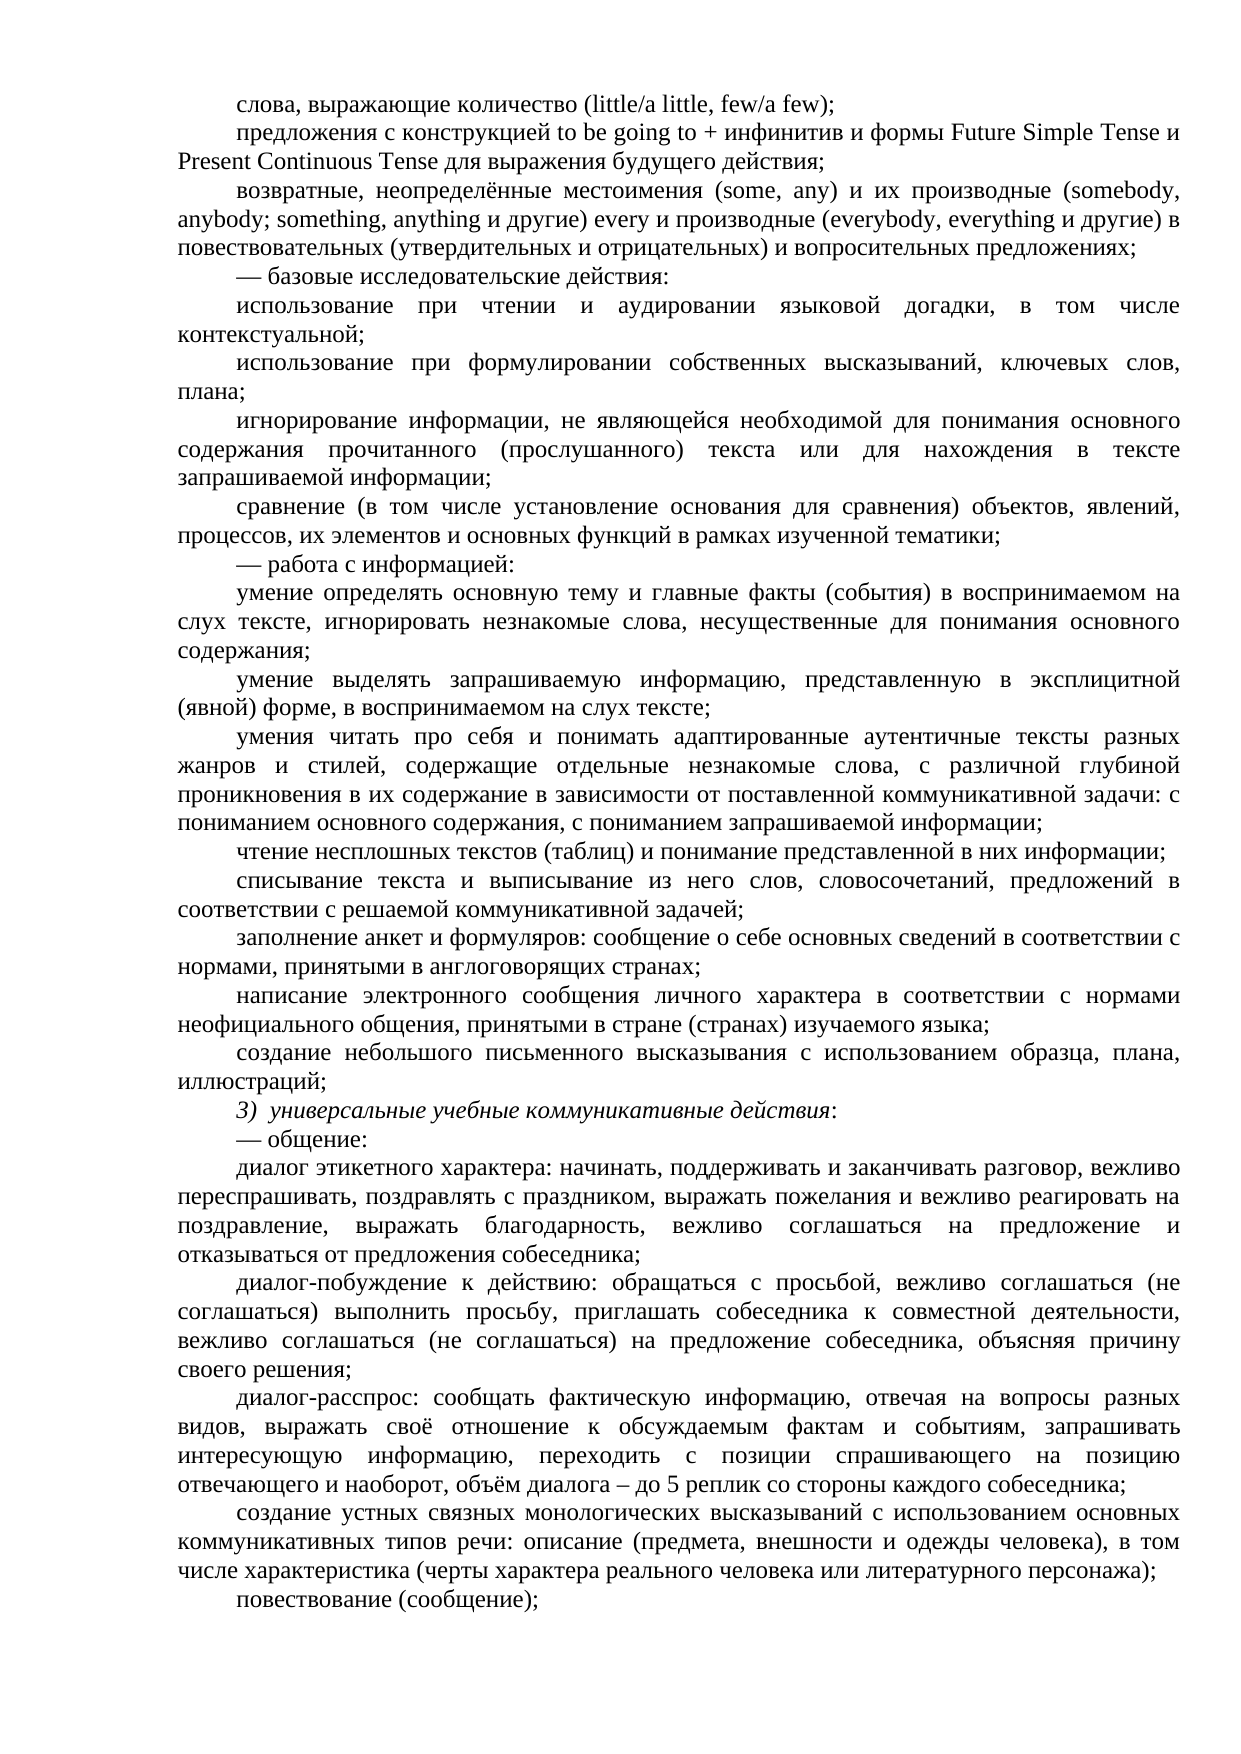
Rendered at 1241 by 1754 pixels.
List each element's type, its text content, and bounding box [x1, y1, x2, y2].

text диалог этикетного характера: начинать, поддерживать и заканчивать разговор, вежливо переспрашивать, поздравлять с праздником, выражать пожелания и вежливо реагировать на поздравление, выражать благодарность, вежливо соглашаться на предложение и отказываться от предложения собеседника; [177, 1152, 1181, 1267]
text чтение несплошных текстов (таблиц) и понимание представленной в них информации; [177, 836, 1181, 865]
text заполнение анкет и формуляров: сообщение о себе основных сведений в соответствии с нормами, принятыми в англоговорящих странах; [177, 922, 1181, 980]
text диалог-расспрос: сообщать фактическую информацию, отвечая на вопросы разных видов, выражать своё отношение к обсуждаемым фактам и событиям, запрашивать интересующую информацию, переходить с позиции спрашивающего на позицию отвечающего и наоборот, объём диалога – до 5 реплик со стороны каждого собеседника; [177, 1382, 1181, 1497]
text создание устных связных монологических высказываний с использованием основных коммуникативных типов речи: описание (предмета, внешности и одежды человека), в том числе характеристика (черты характера реального человека или литературного персонажа); [177, 1497, 1181, 1584]
text — базовые исследовательские действия: [177, 261, 1181, 290]
text игнорирование информации, не являющейся необходимой для понимания основного содержания прочитанного (прослушанного) текста или для нахождения в тексте запрашиваемой информации; [177, 405, 1181, 491]
text диалог-побуждение к действию: обращаться с просьбой, вежливо соглашаться (не соглашаться) выполнить просьбу, приглашать собеседника к совместной деятельности, вежливо соглашаться (не соглашаться) на предложение собеседника, объясняя причину своего решения; [177, 1267, 1181, 1382]
text повествование (сообщение); [177, 1584, 1181, 1612]
text умение определять основную тему и главные факты (события) в воспринимаемом на слух тексте, игнорировать незнакомые слова, несущественные для понимания основного содержания; [177, 577, 1181, 664]
text умения читать про себя и понимать адаптированные аутентичные тексты разных жанров и стилей, содержащие отдельные незнакомые слова, с различной глубиной проникновения в их содержание в зависимости от поставленной коммуникативной задачи: с пониманием основного содержания, с пониманием запрашиваемой информации; [177, 721, 1181, 836]
text использование при чтении и аудировании языковой догадки, в том числе контекстуальной; [177, 290, 1181, 347]
text возвратные, неопределённые местоимения (some, any) и их производные (somebody, anybody; something, anything и другие) every и производные (everybody, everything и другие) в повествовательных (утвердительных и отрицательных) и вопросительных предложениях; [177, 175, 1181, 261]
text 3) универсальные учебные коммуникативные действия: [177, 1095, 1181, 1124]
text использование при формулировании собственных высказываний, ключевых слов, плана; [177, 347, 1181, 405]
text списывание текста и выписывание из него слов, словосочетаний, предложений в соответствии с решаемой коммуникативной задачей; [177, 865, 1181, 922]
text создание небольшого письменного высказывания с использованием образца, плана, иллюстраций; [177, 1037, 1181, 1095]
text слова, выражающие количество (little/a little, few/a few); [177, 89, 1181, 117]
text умение выделять запрашиваемую информацию, представленную в эксплицитной (явной) форме, в воспринимаемом на слух тексте; [177, 664, 1181, 721]
text — работа с информацией: [177, 549, 1181, 577]
text — общение: [177, 1124, 1181, 1152]
text написание электронного сообщения личного характера в соответствии с нормами неофициального общения, принятыми в стране (странах) изучаемого языка; [177, 980, 1181, 1037]
text предложения с конструкцией to be going to + инфинитив и формы Future Simple Tense и Present Continuous Tense для выражения будущего действия; [177, 117, 1181, 175]
text сравнение (в том числе установление основания для сравнения) объектов, явлений, процессов, их элементов и основных функций в рамках изученной тематики; [177, 491, 1181, 549]
